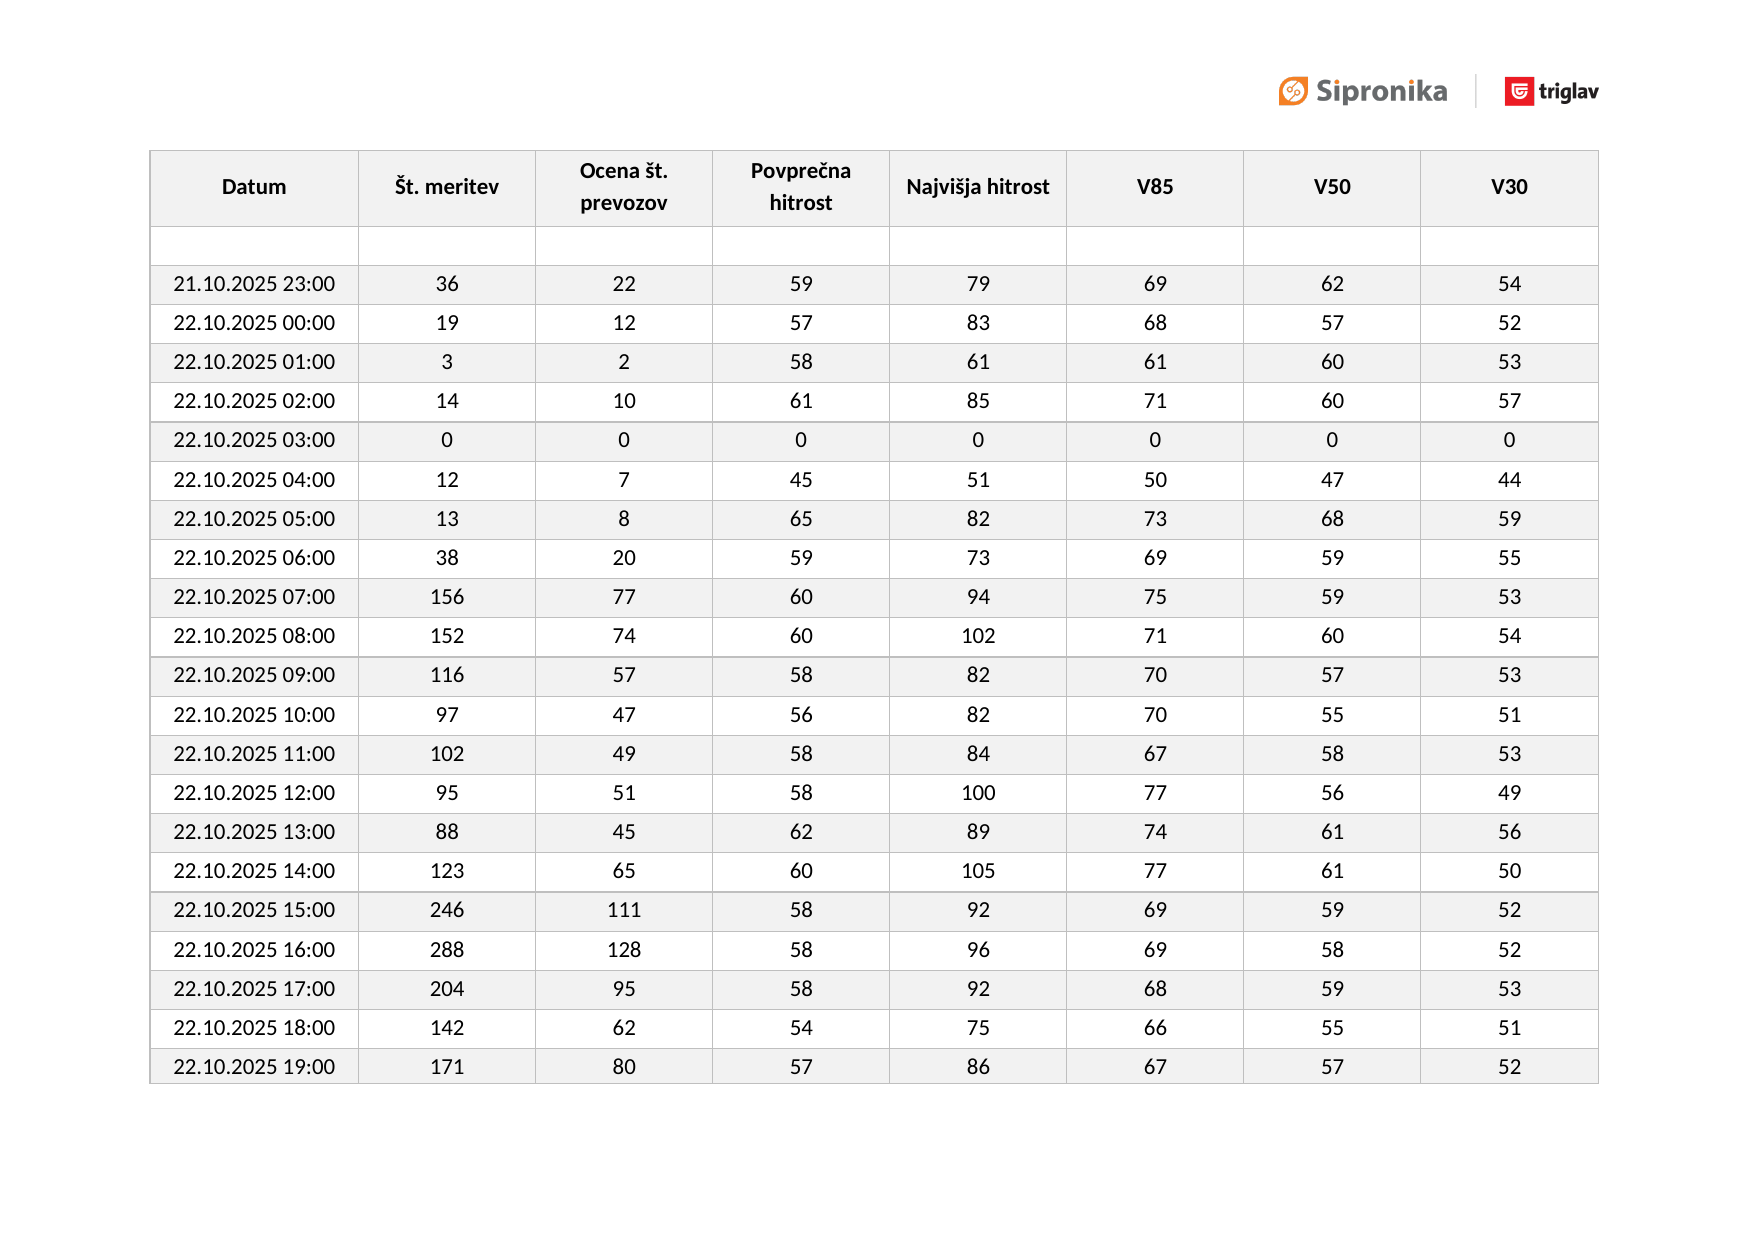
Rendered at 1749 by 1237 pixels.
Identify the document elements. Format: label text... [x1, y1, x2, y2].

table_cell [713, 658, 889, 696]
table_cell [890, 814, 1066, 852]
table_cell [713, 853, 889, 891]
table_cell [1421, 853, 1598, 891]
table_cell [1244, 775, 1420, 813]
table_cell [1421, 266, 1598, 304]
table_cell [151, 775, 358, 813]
table_header V85 [1067, 151, 1243, 226]
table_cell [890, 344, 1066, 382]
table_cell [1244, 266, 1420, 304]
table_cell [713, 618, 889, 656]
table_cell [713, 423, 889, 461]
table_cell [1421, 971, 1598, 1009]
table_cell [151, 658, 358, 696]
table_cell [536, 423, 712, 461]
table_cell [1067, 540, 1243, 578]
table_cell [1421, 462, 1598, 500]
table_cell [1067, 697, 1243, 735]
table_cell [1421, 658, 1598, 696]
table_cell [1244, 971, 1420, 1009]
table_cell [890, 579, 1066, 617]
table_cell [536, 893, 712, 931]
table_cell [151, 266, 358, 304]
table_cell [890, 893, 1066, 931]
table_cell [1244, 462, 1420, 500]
table_header Št. meritev [359, 151, 535, 226]
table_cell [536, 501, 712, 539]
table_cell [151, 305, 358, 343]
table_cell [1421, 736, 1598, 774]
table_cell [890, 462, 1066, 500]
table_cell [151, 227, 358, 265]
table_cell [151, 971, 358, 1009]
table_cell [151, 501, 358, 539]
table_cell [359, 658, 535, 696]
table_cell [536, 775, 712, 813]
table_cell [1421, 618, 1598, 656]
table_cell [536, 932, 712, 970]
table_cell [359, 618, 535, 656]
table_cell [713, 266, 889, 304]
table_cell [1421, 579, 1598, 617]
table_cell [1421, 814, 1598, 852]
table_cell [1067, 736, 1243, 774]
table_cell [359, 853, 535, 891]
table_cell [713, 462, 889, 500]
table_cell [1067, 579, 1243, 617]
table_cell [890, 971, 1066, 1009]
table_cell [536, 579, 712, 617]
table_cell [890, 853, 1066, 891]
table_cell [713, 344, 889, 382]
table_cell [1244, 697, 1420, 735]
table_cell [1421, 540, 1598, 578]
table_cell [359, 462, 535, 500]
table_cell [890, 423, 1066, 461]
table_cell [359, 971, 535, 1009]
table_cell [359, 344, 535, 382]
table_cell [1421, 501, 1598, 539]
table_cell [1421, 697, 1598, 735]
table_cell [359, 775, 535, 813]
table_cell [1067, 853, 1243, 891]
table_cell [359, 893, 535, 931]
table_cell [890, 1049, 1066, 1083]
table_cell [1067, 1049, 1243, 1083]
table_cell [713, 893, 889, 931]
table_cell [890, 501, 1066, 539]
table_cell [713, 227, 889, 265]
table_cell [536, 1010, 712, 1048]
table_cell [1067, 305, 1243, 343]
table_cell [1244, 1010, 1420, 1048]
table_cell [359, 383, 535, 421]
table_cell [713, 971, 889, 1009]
table_header V30 [1421, 151, 1598, 226]
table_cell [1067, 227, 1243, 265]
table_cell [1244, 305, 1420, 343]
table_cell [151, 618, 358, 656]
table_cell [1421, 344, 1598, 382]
table_header Najvišja hitrost [890, 151, 1066, 226]
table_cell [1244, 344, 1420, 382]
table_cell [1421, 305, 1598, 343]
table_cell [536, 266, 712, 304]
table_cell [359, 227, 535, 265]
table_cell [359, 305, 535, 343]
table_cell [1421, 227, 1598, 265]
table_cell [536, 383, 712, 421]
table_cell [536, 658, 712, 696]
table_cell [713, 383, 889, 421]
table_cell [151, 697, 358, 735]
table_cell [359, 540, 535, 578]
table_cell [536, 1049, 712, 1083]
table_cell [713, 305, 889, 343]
table_header Povprečna hitrost [713, 151, 889, 226]
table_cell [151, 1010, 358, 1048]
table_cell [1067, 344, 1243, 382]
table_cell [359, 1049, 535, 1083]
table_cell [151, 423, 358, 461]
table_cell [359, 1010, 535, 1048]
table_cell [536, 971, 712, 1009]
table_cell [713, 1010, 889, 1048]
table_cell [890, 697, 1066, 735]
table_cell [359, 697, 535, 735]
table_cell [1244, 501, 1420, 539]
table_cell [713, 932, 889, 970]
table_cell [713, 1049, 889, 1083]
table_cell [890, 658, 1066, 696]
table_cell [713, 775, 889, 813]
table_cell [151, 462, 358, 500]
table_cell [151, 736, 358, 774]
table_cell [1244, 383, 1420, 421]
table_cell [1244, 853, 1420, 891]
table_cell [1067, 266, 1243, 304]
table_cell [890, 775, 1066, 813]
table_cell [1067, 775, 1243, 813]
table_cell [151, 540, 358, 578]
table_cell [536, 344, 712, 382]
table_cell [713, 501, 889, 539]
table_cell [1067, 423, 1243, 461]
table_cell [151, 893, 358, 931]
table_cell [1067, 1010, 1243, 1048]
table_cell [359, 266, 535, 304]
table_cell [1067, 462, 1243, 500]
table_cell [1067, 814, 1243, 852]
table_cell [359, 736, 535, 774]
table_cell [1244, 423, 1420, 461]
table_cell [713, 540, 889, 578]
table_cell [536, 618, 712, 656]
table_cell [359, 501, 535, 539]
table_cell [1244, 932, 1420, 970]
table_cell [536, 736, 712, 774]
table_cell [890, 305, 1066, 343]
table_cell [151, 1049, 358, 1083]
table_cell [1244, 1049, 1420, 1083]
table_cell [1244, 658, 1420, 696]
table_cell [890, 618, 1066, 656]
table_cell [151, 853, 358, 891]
picture [1279, 74, 1599, 108]
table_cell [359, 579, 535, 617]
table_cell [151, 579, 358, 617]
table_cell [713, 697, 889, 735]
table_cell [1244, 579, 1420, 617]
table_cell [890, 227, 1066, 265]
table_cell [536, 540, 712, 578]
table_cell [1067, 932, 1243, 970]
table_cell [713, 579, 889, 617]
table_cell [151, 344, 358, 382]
table_header Datum [151, 151, 358, 226]
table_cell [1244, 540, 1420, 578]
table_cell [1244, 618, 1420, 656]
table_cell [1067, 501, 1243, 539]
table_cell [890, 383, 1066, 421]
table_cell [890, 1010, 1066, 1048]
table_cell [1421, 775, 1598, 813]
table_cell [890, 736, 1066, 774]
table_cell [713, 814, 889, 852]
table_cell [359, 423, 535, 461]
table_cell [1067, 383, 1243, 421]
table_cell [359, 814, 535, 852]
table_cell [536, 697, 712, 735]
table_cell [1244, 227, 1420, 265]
table_header V50 [1244, 151, 1420, 226]
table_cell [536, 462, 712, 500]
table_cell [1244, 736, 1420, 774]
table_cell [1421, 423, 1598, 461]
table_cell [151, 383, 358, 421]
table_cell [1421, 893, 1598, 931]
table_header Ocena št. prevozov [536, 151, 712, 226]
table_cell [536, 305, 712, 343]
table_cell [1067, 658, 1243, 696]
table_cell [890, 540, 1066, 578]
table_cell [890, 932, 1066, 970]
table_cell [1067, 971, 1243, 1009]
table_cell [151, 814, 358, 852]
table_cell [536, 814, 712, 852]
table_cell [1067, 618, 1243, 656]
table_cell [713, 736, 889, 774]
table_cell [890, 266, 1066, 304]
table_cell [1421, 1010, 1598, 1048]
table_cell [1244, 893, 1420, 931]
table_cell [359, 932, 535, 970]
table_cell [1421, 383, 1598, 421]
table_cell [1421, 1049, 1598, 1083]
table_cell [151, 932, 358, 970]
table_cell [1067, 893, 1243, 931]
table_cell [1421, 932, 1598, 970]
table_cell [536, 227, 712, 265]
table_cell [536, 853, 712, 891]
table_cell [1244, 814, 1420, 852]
